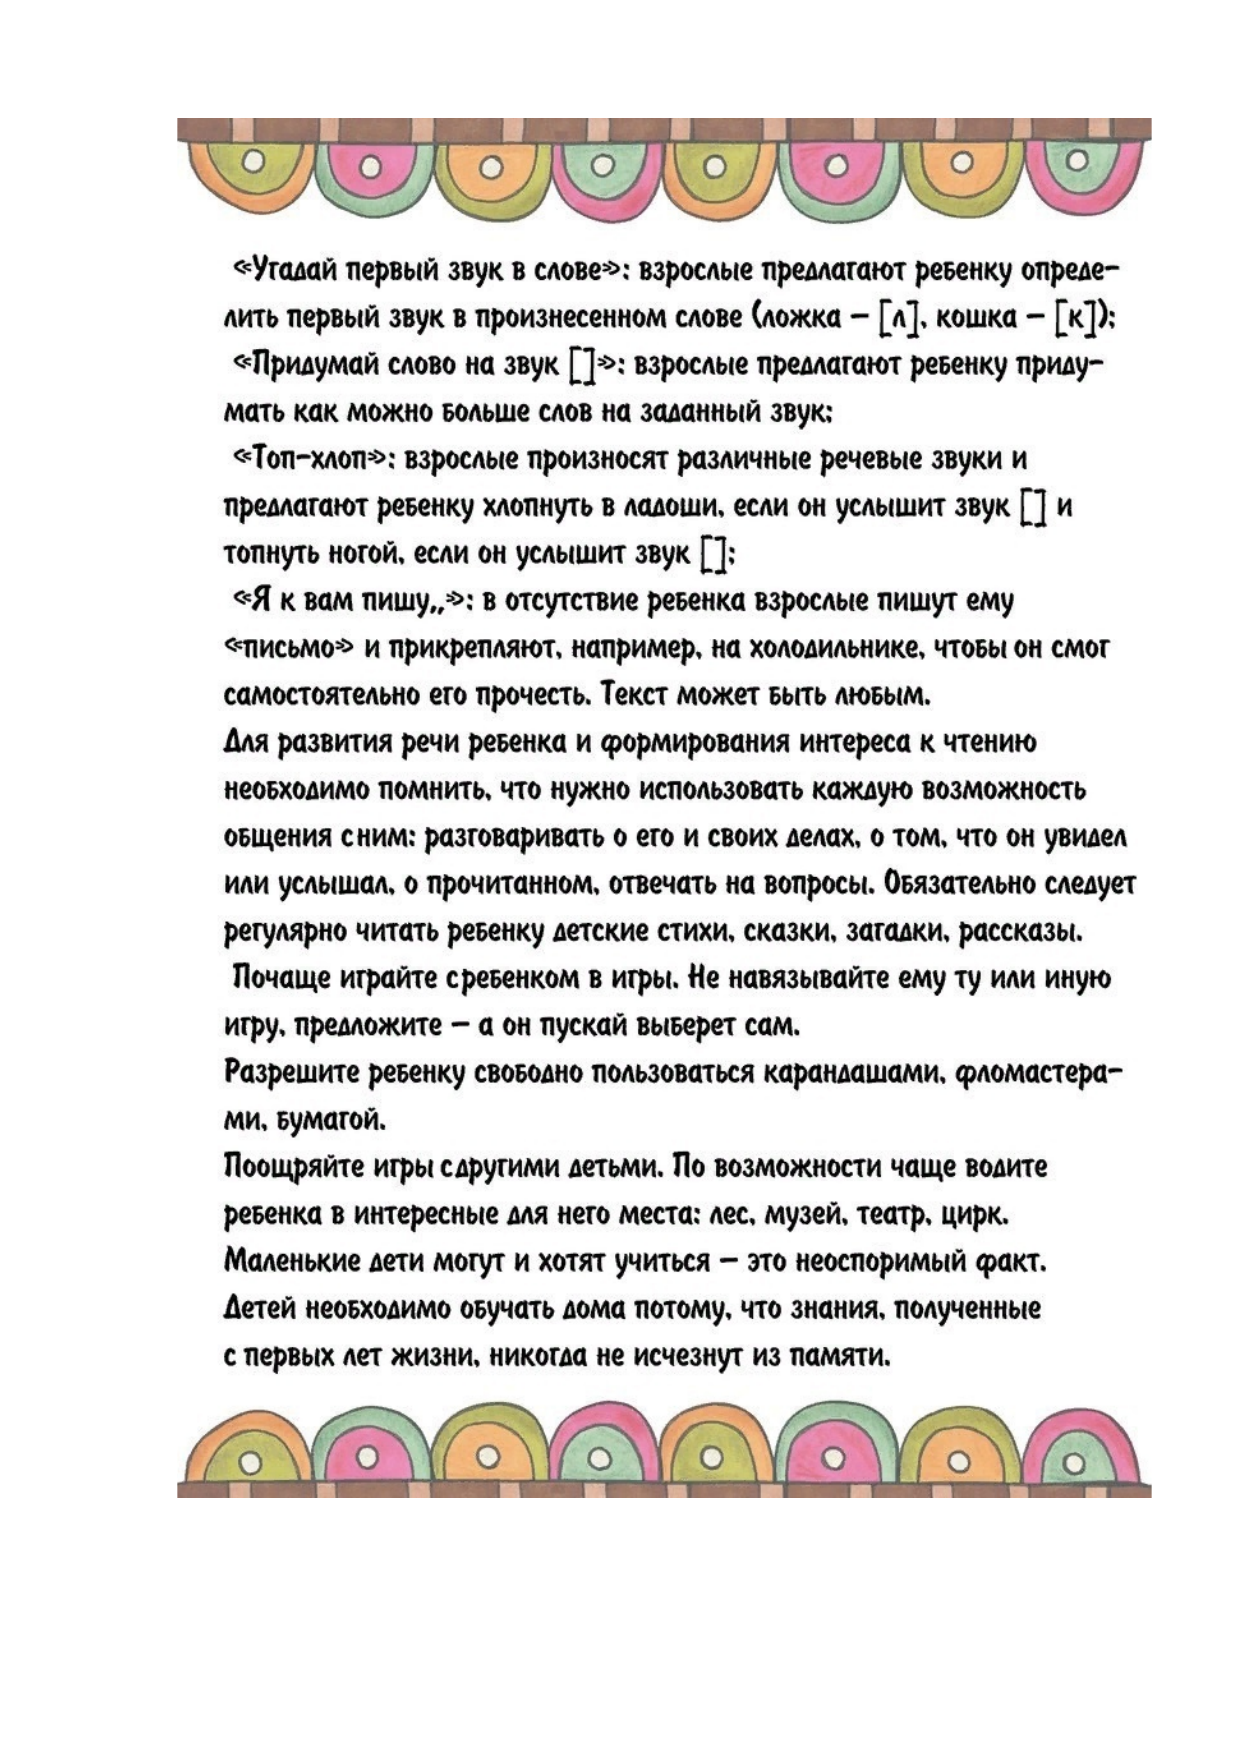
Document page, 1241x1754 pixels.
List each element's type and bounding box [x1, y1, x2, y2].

picture [177, 118, 1152, 1498]
